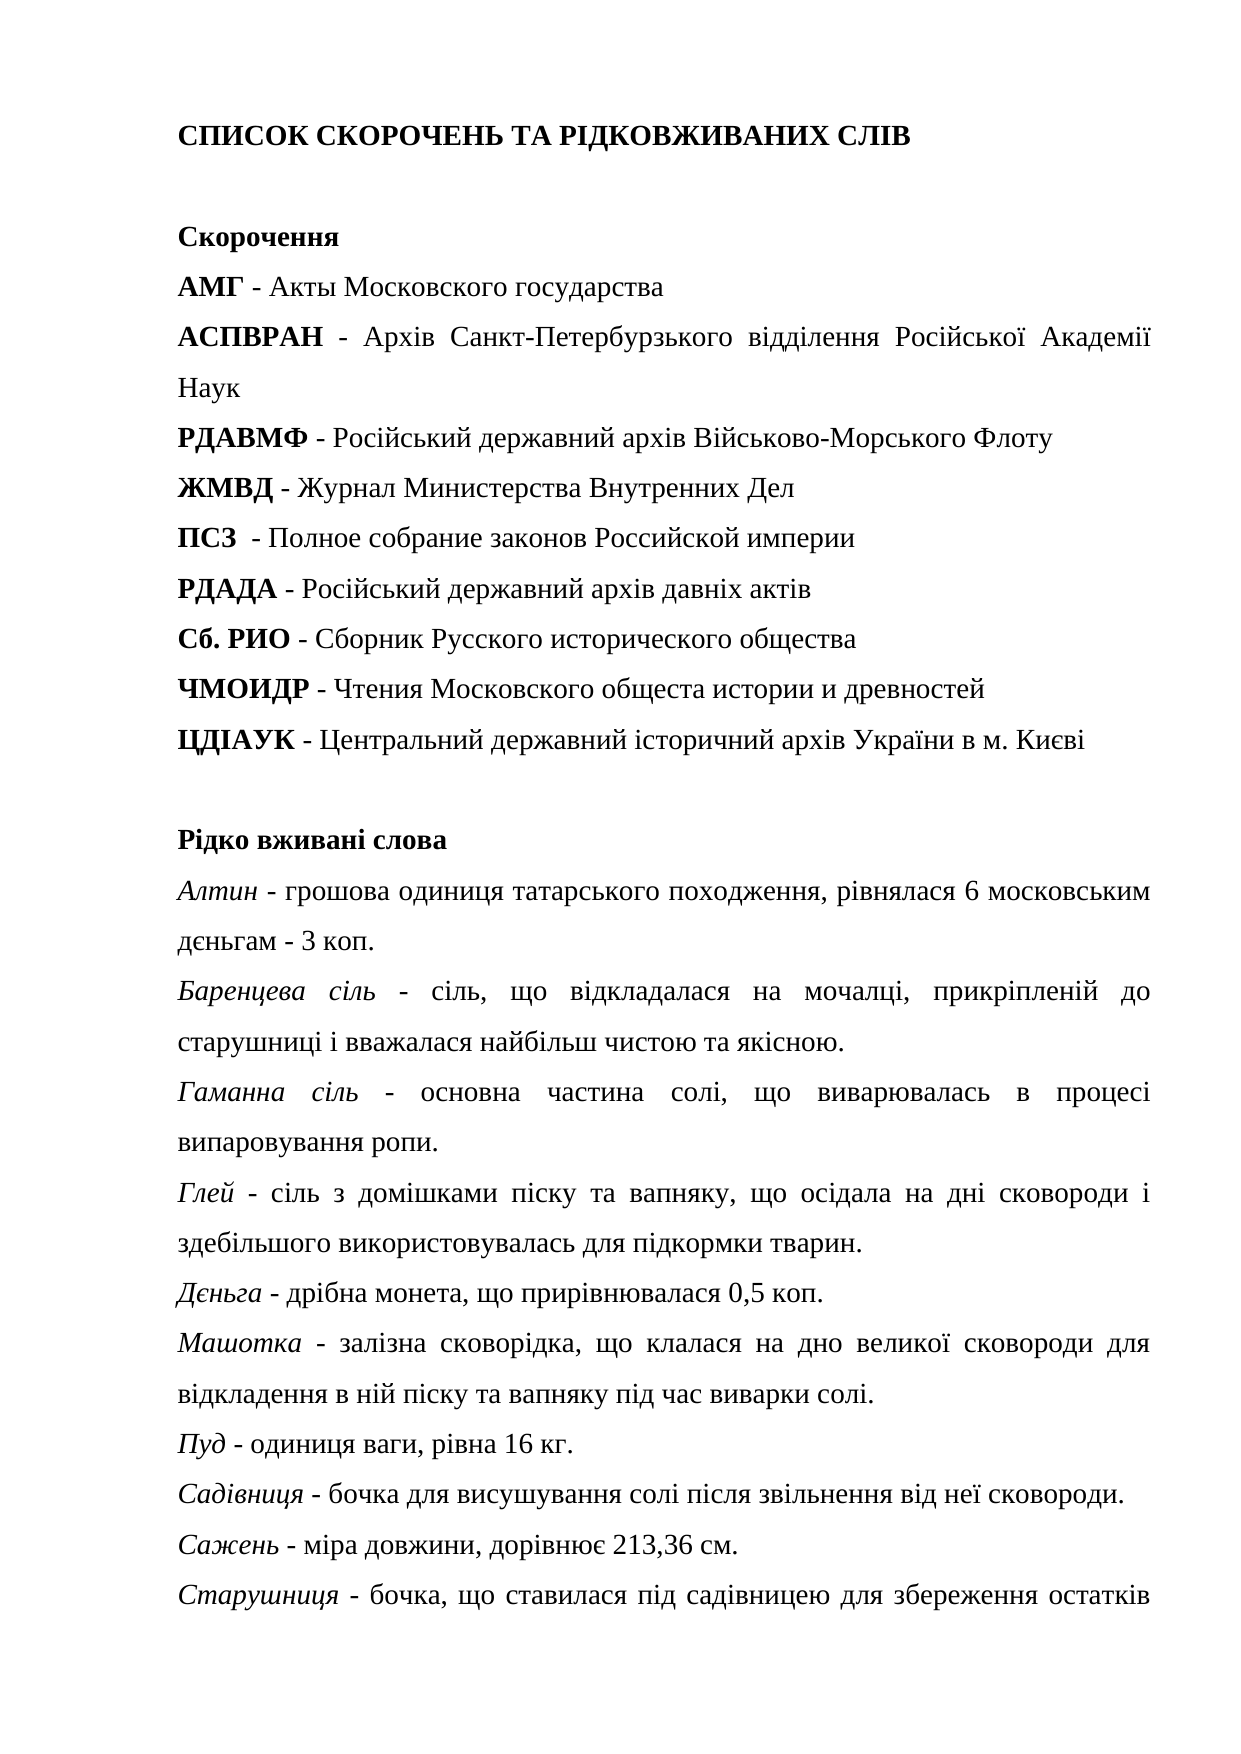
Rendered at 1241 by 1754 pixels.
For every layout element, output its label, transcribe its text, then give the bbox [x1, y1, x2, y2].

text ЧМОИДР - Чтения Московского общеста истории и древностей [177, 672, 1152, 705]
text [177, 1577, 1152, 1611]
text ПСЗ - Полное собрание законов Российской империи [177, 521, 1152, 554]
text Рідко вживані слова [177, 822, 1152, 856]
text СПИСОК СКОРОЧЕНЬ ТА РІДКОВЖИВАНИХ СЛІВ [177, 118, 1152, 152]
text Сажень - міра довжини, дорівнює 213,36 см. [177, 1527, 1152, 1560]
text Алтин - грошова одиниця татарського походження, рівнялася 6 московським дєньгам - 3 коп. [177, 873, 1152, 957]
text Дєньга - дрібна монета, що прирівнювалася 0,5 коп. [177, 1275, 1152, 1309]
text ЦДІАУК - Центральний державний історичний архів України в м. Києві [177, 722, 1152, 755]
text Пуд - одиниця ваги, рівна 16 кг. [177, 1426, 1152, 1460]
text Машотка - залізна сковорідка, що клалася на дно великої сковороди для відкладення в ній піску та вапняку під час виварки солі. [177, 1326, 1152, 1409]
text Сб. РИО - Сборник Русского исторического общества [177, 621, 1152, 655]
text Глей - сіль з домішками піску та вапняку, що осідала на дні сковороди і здебільшого використовувалась для підкормки тварин. [177, 1175, 1152, 1258]
text Скорочення [177, 219, 1152, 252]
text РДАДА - Російський державний архів давніх актів [177, 571, 1152, 604]
text ЖМВД - Журнал Министерства Внутренних Дел [177, 470, 1152, 504]
text АМГ - Акты Московского государства [177, 269, 1152, 303]
text Гаманна сіль - основна частина солі, що виварювалась в процесі випаровування ропи. [177, 1074, 1152, 1158]
text АСПВРАН - Архів Санкт-Петербурзького відділення Російської Академії Наук [177, 319, 1152, 403]
text Баренцева сіль - сіль, що відкладалася на мочалці, прикріпленій до старушниці і вважалася найбільш чистою та якісною. [177, 973, 1152, 1057]
text Садівниця - бочка для висушування солі після звільнення від неї сковороди. [177, 1477, 1152, 1510]
text РДАВМФ - Російський державний архів Військово-Морського Флоту [177, 420, 1152, 453]
